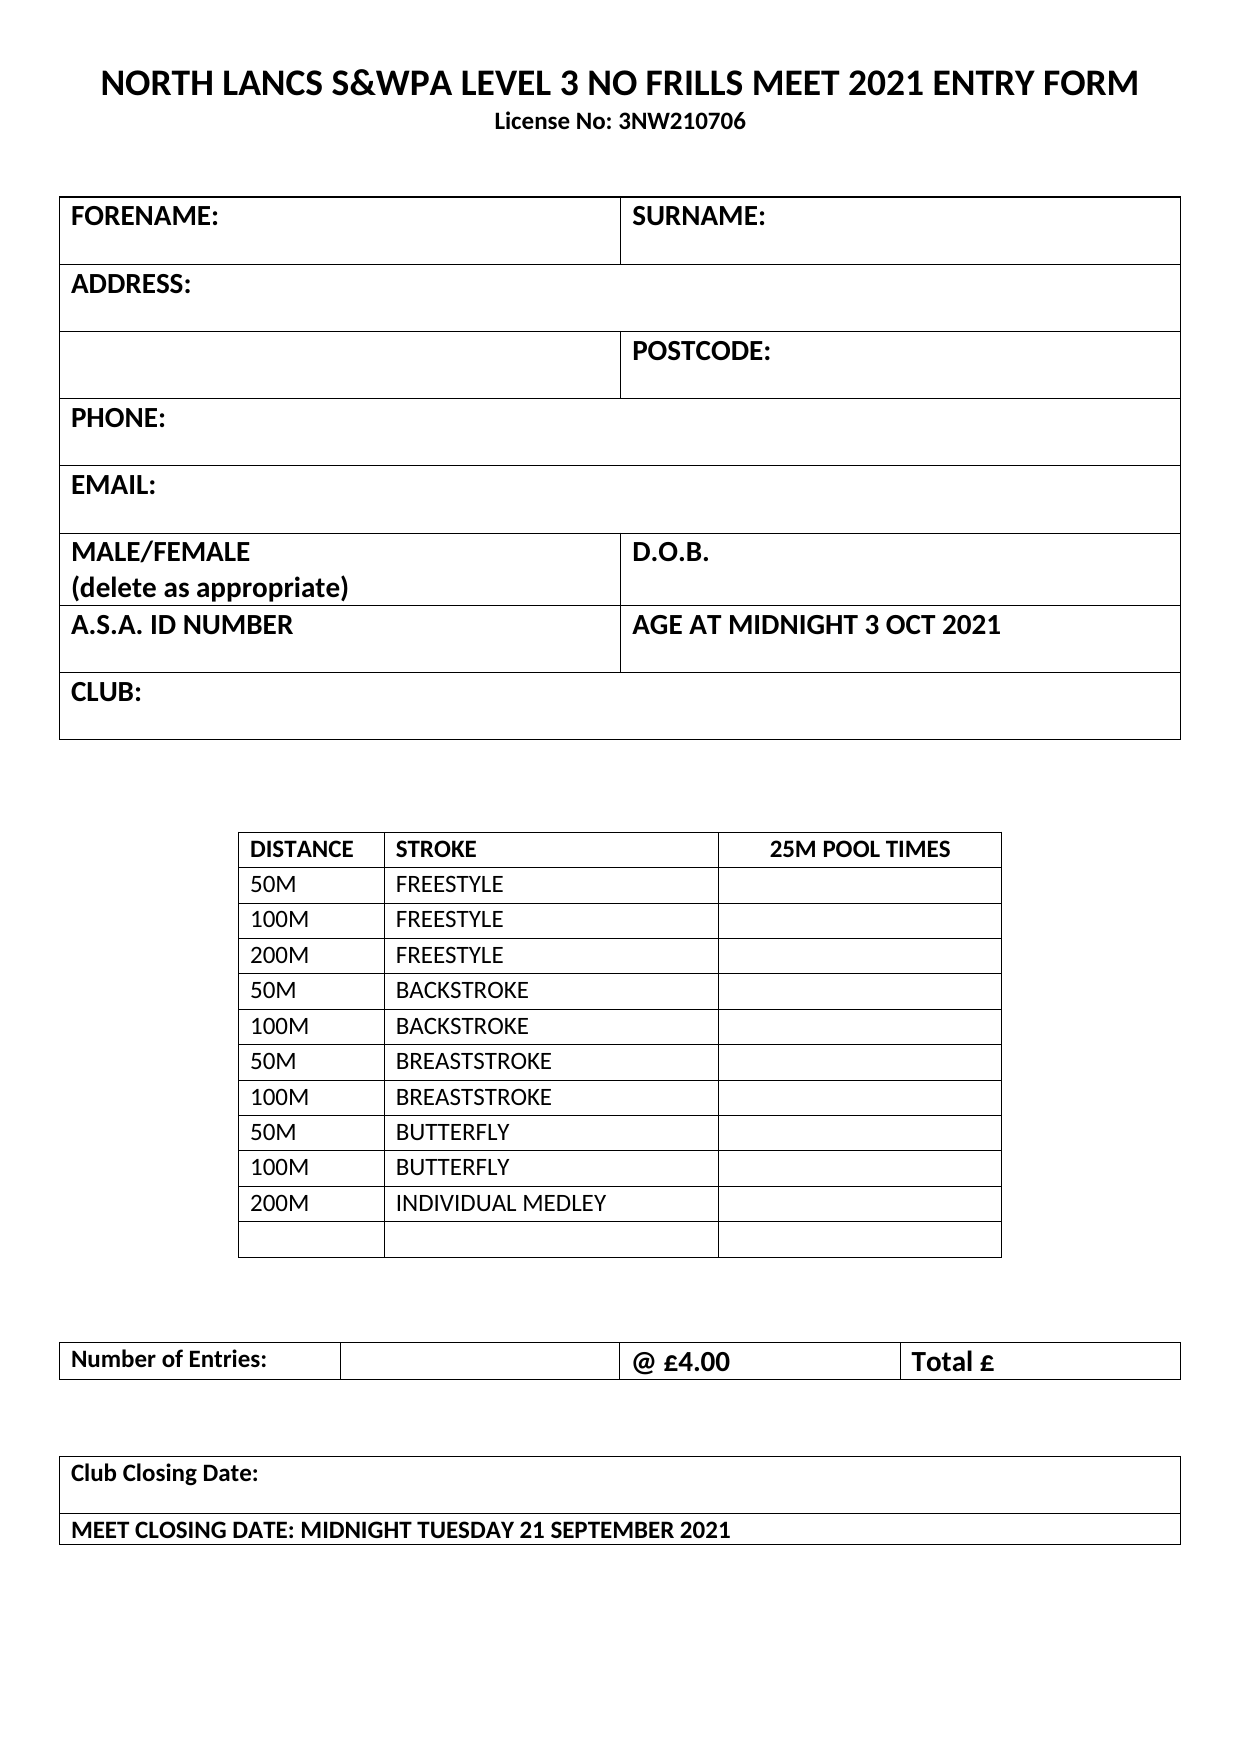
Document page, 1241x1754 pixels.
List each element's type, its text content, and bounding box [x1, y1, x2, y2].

table_cell [239, 1222, 384, 1257]
table_cell BREASTSTROKE [385, 1045, 718, 1079]
table_cell PHONE: [60, 399, 1180, 465]
table_cell [385, 1222, 718, 1257]
table_header DISTANCE [239, 833, 384, 867]
table_header @ £4.00 [620, 1343, 900, 1378]
text NORTH LANCS S&WPA LEVEL 3 NO FRILLS MEET 2021 ENTRY FORM [59, 59, 1181, 105]
table_cell AGE AT MIDNIGHT 3 OCT 2021 [621, 606, 1180, 672]
table_cell [719, 904, 1001, 938]
table_cell BREASTSTROKE [385, 1081, 718, 1115]
table_cell [719, 868, 1001, 902]
table_cell 100M [239, 904, 384, 938]
table_cell 50M [239, 1116, 384, 1150]
table_cell [719, 974, 1001, 1009]
table_cell MALE/FEMALE (delete as appropriate) [60, 534, 620, 605]
table_cell POSTCODE: [621, 332, 1180, 398]
table_header Total £ [901, 1343, 1180, 1378]
table_cell FREESTYLE [385, 868, 718, 902]
table_header [341, 1343, 619, 1378]
table_cell EMAIL: [60, 466, 1180, 532]
table_header FORENAME: [60, 198, 620, 264]
table_cell D.O.B. [621, 534, 1180, 605]
table_cell 50M [239, 868, 384, 902]
table_cell [719, 1081, 1001, 1115]
table_header 25M POOL TIMES [719, 833, 1001, 867]
table_cell BACKSTROKE [385, 1010, 718, 1044]
table_cell [719, 1010, 1001, 1044]
table_header Number of Entries: [60, 1343, 340, 1378]
table_header STROKE [385, 833, 718, 867]
table_cell ADDRESS: [60, 265, 1180, 331]
table_cell BACKSTROKE [385, 974, 718, 1009]
table_cell 50M [239, 1045, 384, 1079]
table_cell 200M [239, 1187, 384, 1221]
table_cell [719, 1187, 1001, 1221]
table_cell 100M [239, 1151, 384, 1186]
table_header Club Closing Date: [60, 1457, 1180, 1513]
table_cell [719, 1045, 1001, 1079]
table_cell BUTTERFLY [385, 1116, 718, 1150]
table_cell CLUB: [60, 673, 1180, 739]
table_cell INDIVIDUAL MEDLEY [385, 1187, 718, 1221]
table_cell FREESTYLE [385, 939, 718, 973]
table_cell 100M [239, 1081, 384, 1115]
table_header SURNAME: [621, 198, 1180, 264]
table_cell A.S.A. ID NUMBER [60, 606, 620, 672]
table_cell FREESTYLE [385, 904, 718, 938]
text License No: 3NW210706 [59, 105, 1181, 135]
table_cell MEET CLOSING DATE: MIDNIGHT TUESDAY 21 SEPTEMBER 2021 [60, 1514, 1180, 1544]
table_cell 200M [239, 939, 384, 973]
table_cell [719, 1116, 1001, 1150]
table_cell [60, 332, 620, 398]
table_cell 50M [239, 974, 384, 1009]
table_cell [719, 1151, 1001, 1186]
table_cell 100M [239, 1010, 384, 1044]
table_cell BUTTERFLY [385, 1151, 718, 1186]
table_cell [719, 939, 1001, 973]
table_cell [719, 1222, 1001, 1257]
